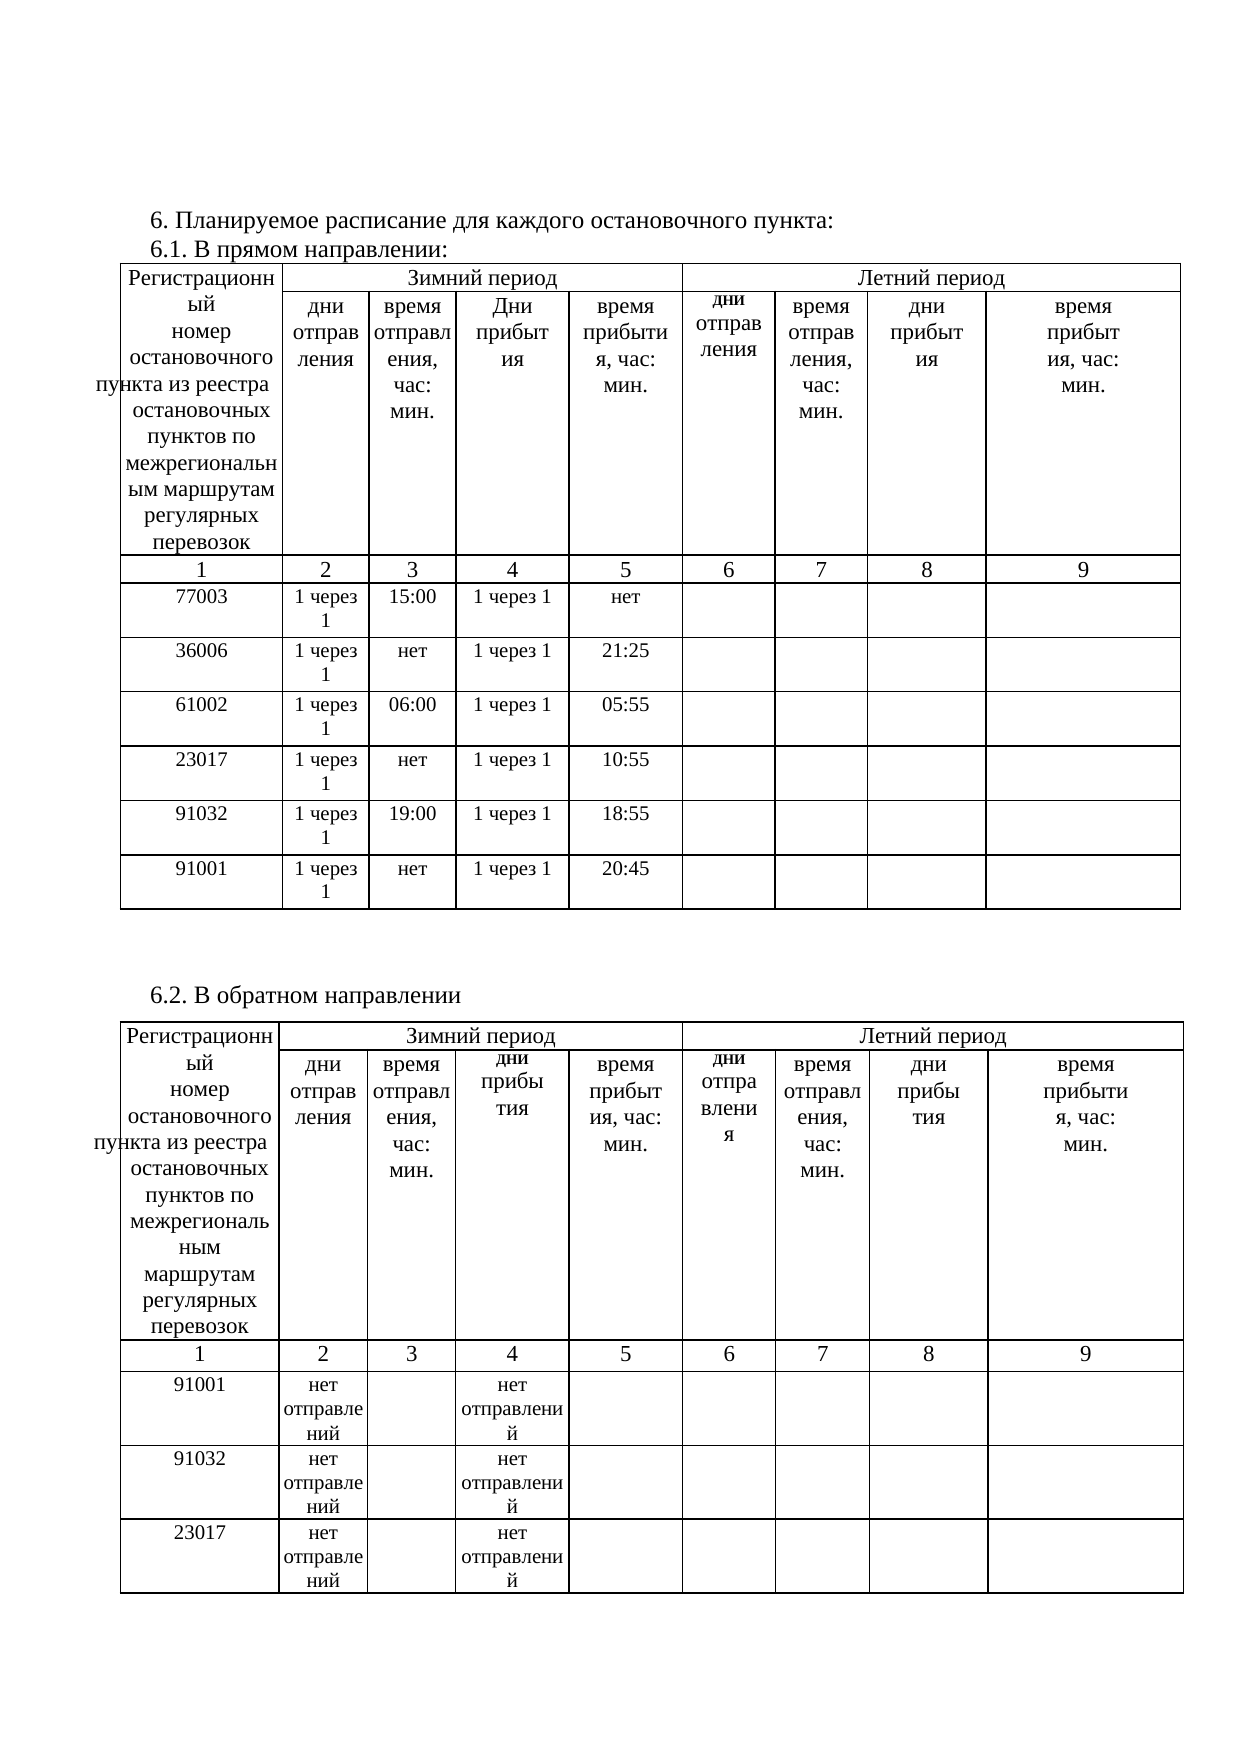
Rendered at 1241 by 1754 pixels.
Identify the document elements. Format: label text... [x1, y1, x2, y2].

table_cell 9 [987, 556, 1180, 582]
table_cell 1 через 1 [457, 584, 568, 636]
table_cell дни отправ ления [283, 292, 368, 554]
table_cell 6 [683, 556, 774, 582]
table_cell [776, 692, 867, 745]
text 6.1. В прямом направлении: [150, 234, 1090, 263]
table_header Зимний период [283, 264, 682, 291]
table_header Летний период [683, 264, 1180, 291]
table_cell [870, 1520, 987, 1592]
table_cell 1 через 1 [457, 692, 568, 745]
table_cell [989, 1372, 1183, 1444]
table_cell [987, 747, 1180, 799]
table_cell 1 через 1 [283, 638, 368, 691]
table_cell [570, 1520, 682, 1592]
table_cell [683, 856, 774, 908]
table_cell [870, 1372, 987, 1444]
table_cell 4 [457, 556, 568, 582]
text 6.2. В обратном направлении [150, 980, 1090, 1008]
table_cell 1 [121, 556, 282, 582]
table_cell 23017 [121, 1520, 278, 1592]
table_cell время отправл ения, час: мин. [776, 1051, 869, 1339]
table_cell 1 через 1 [283, 856, 368, 908]
table_cell 1 через 1 [283, 801, 368, 854]
table_cell 77003 [121, 584, 282, 636]
table_cell время прибыти я, час: мин. [989, 1051, 1183, 1339]
table_cell нет отправлений [456, 1372, 568, 1444]
table_cell [570, 1446, 682, 1518]
table_cell [683, 1520, 775, 1592]
table_cell 1 через 1 [457, 801, 568, 854]
table_cell [368, 1520, 455, 1592]
table_cell 15:00 [370, 584, 455, 636]
table_cell нет отправлений [280, 1520, 367, 1592]
table_header Зимний период [280, 1023, 682, 1049]
table_cell 8 [868, 556, 985, 582]
table_cell [683, 638, 774, 691]
table_cell Дни прибыт ия [457, 292, 568, 554]
table_cell [683, 801, 774, 854]
table_cell 10:55 [570, 747, 682, 799]
table_cell 91001 [121, 856, 282, 908]
table_cell 6 [683, 1341, 775, 1371]
table_cell ДНИ отправ ления [683, 292, 774, 554]
table_cell 91001 [121, 1372, 278, 1444]
table_cell [868, 747, 985, 799]
table_cell [683, 1446, 775, 1518]
table_cell 9 [989, 1341, 1183, 1371]
table_cell [368, 1372, 455, 1444]
table_cell 36006 [121, 638, 282, 691]
table_cell 1 через 1 [283, 584, 368, 636]
table_cell дни прибы тия [870, 1051, 987, 1339]
table_cell [776, 1446, 869, 1518]
table_cell [870, 1446, 987, 1518]
table_cell 23017 [121, 747, 282, 799]
table_cell нет отправлений [456, 1446, 568, 1518]
table_cell [989, 1520, 1183, 1592]
table_cell 8 [870, 1341, 987, 1371]
table_cell [776, 856, 867, 908]
table_cell ДНИ прибы тия [456, 1051, 568, 1339]
table_cell [683, 1372, 775, 1444]
table_cell 2 [283, 556, 368, 582]
table_cell 06:00 [370, 692, 455, 745]
table_cell 91032 [121, 1446, 278, 1518]
table_cell время прибыт ия, час: мин. [987, 292, 1180, 554]
table_cell [987, 692, 1180, 745]
table_cell [776, 1372, 869, 1444]
table_cell [987, 584, 1180, 636]
table_cell [683, 692, 774, 745]
table_cell [776, 1520, 869, 1592]
table_cell 5 [570, 556, 682, 582]
table_cell [570, 1372, 682, 1444]
table_cell 21:25 [570, 638, 682, 691]
table_cell [683, 747, 774, 799]
table_cell [776, 638, 867, 691]
table_cell время отправ ления, час: мин. [776, 292, 867, 554]
table_cell 05:55 [570, 692, 682, 745]
table_cell [987, 801, 1180, 854]
table_cell нет отправлений [456, 1520, 568, 1592]
table_cell [868, 856, 985, 908]
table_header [121, 1023, 278, 1339]
table_cell 91032 [121, 801, 282, 854]
table_cell дни прибыт ия [868, 292, 985, 554]
table_cell 3 [368, 1341, 455, 1371]
table_cell 7 [776, 1341, 869, 1371]
table_cell 7 [776, 556, 867, 582]
table_cell 1 через 1 [457, 856, 568, 908]
text 6. Планируемое расписание для каждого остановочного пункта: [150, 205, 1090, 234]
table_cell 1 через 1 [457, 747, 568, 799]
table_cell [987, 638, 1180, 691]
table_cell [776, 801, 867, 854]
table_cell 1 через 1 [457, 638, 568, 691]
table_cell время прибыти я, час: мин. [570, 292, 682, 554]
table_cell 3 [370, 556, 455, 582]
table_cell 5 [570, 1341, 682, 1371]
table_cell 1 через 1 [283, 692, 368, 745]
table_cell время прибыт ия, час: мин. [570, 1051, 682, 1339]
table_cell время отправл ения, час: мин. [368, 1051, 455, 1339]
table_cell [776, 747, 867, 799]
table_cell 19:00 [370, 801, 455, 854]
table_cell [868, 801, 985, 854]
table_cell [868, 584, 985, 636]
table_cell ДНИ отпра влени я [683, 1051, 775, 1339]
table_cell [987, 856, 1180, 908]
table_cell [868, 692, 985, 745]
table_cell [683, 584, 774, 636]
table_cell нет отправлений [280, 1446, 367, 1518]
table_cell 18:55 [570, 801, 682, 854]
table_cell нет [370, 856, 455, 908]
table_cell 20:45 [570, 856, 682, 908]
table_cell дни отправ ления [280, 1051, 367, 1339]
table_cell нет [370, 747, 455, 799]
table_cell 2 [280, 1341, 367, 1371]
table_cell нет отправлений [280, 1372, 367, 1444]
table_header Летний период [683, 1023, 1183, 1049]
table_cell 4 [456, 1341, 568, 1371]
table_header Регистрационный номер остановочного пункта из реестра остановочных пунктов по межрегиональным маршрутам регулярных перевозок [121, 264, 282, 554]
table_cell [776, 584, 867, 636]
table_cell время отправл ения, час: мин. [370, 292, 455, 554]
table_cell 1 через 1 [283, 747, 368, 799]
table_cell 61002 [121, 692, 282, 745]
table_cell 1 [121, 1341, 278, 1371]
table_cell нет [570, 584, 682, 636]
table_cell [868, 638, 985, 691]
table_cell [368, 1446, 455, 1518]
table_cell нет [370, 638, 455, 691]
table_cell [989, 1446, 1183, 1518]
